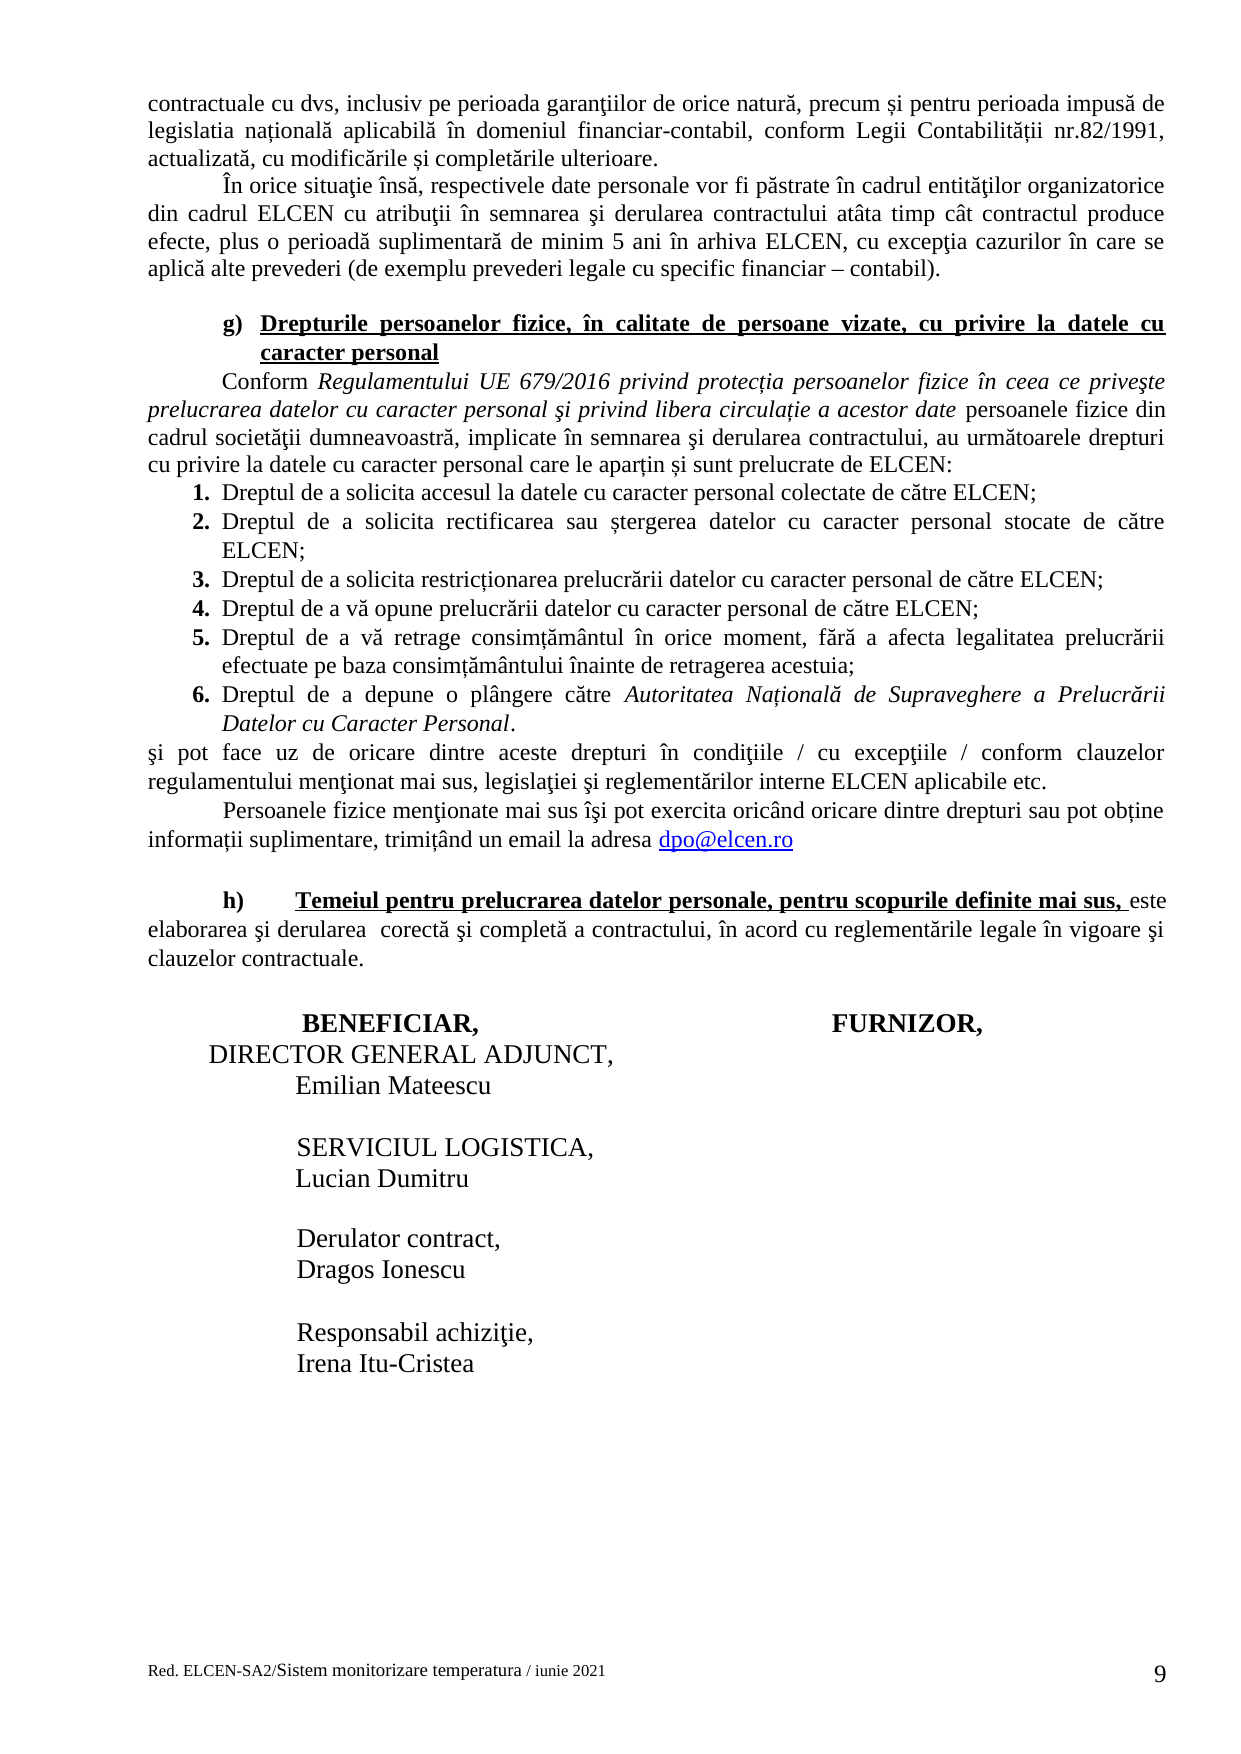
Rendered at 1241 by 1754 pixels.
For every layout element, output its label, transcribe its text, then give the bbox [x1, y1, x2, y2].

list şi pot face uz de oricare dintre aceste drepturi în condiţiile / cu excepţiile / conform clauzelor regulamentului menţionat mai sus, legislaţiei şi reglementărilor interne ELCEN aplicabile etc. [148, 738, 1167, 795]
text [148, 89, 1167, 171]
text Irena Itu-Cristea [148, 1347, 1167, 1378]
list Dreptul de a solicita accesul la datele cu caracter personal colectate de către ELCEN; [192, 478, 1167, 505]
list Drepturile persoanelor fizice, în calitate de persoane vizate, cu privire la datele cu caracter personal [223, 309, 1167, 366]
list Temeiul pentru prelucrarea datelor personale, pentru scopurile definite mai sus, este elaborarea şi derularea corectă şi completă a contractului, în acord cu reglementările legale în vigoare şi clauzelor contractuale. [148, 886, 1167, 972]
text Lucian Dumitru [148, 1162, 1167, 1194]
text SERVICIUL LOGISTICA, [148, 1131, 1167, 1162]
text Emilian Mateescu [148, 1069, 1167, 1100]
list Dreptul de a depune o plângere către Autoritatea Națională de Supraveghere a Prelucrării Datelor cu Caracter Personal. [192, 681, 1167, 737]
text În orice situaţie însă, respectivele date personale vor fi păstrate în cadrul entităţilor organizatorice din cadrul ELCEN cu atribuţii în semnarea şi derularea contractului atâta timp cât contractul produce efecte, plus o perioadă suplimentară de minim 5 ani în arhiva ELCEN, cu excepţia cazurilor în care se aplică alte prevederi (de exemplu prevederi legale cu specific financiar – contabil). [148, 171, 1167, 282]
text Conform Regulamentului UE 679/2016 privind protecția persoanelor fizice în ceea ce priveşte prelucrarea datelor cu caracter personal şi privind libera circulație a acestor date persoanele fizice din cadrul societăţii dumneavoastră, implicate în semnarea şi derularea contractului, au următoarele drepturi cu privire la datele cu caracter personal care le aparțin și sunt prelucrate de ELCEN: [148, 367, 1167, 478]
text Persoanele fizice menţionate mai sus îşi pot exercita oricând oricare dintre drepturi sau pot obține informații suplimentare, trimițând un email la adresa dpo@elcen.ro [148, 796, 1167, 853]
text BENEFICIAR, FURNIZOR, [221, 1007, 1167, 1038]
text DIRECTOR GENERAL ADJUNCT, [148, 1038, 1167, 1069]
list Dreptul de a solicita rectificarea sau ștergerea datelor cu caracter personal stocate de către ELCEN; [192, 507, 1167, 563]
text Responsabil achiziţie, [148, 1316, 1167, 1347]
list Dreptul de a vă opune prelucrării datelor cu caracter personal de către ELCEN; [192, 594, 1167, 621]
list Dreptul de a vă retrage consimțământul în orice moment, fără a afecta legalitatea prelucrării efectuate pe baza consimțământului înainte de retragerea acestuia; [192, 623, 1167, 679]
text Dragos Ionescu [148, 1253, 1167, 1285]
list Dreptul de a solicita restricționarea prelucrării datelor cu caracter personal de către ELCEN; [192, 565, 1167, 592]
text Derulator contract, [148, 1222, 1167, 1253]
